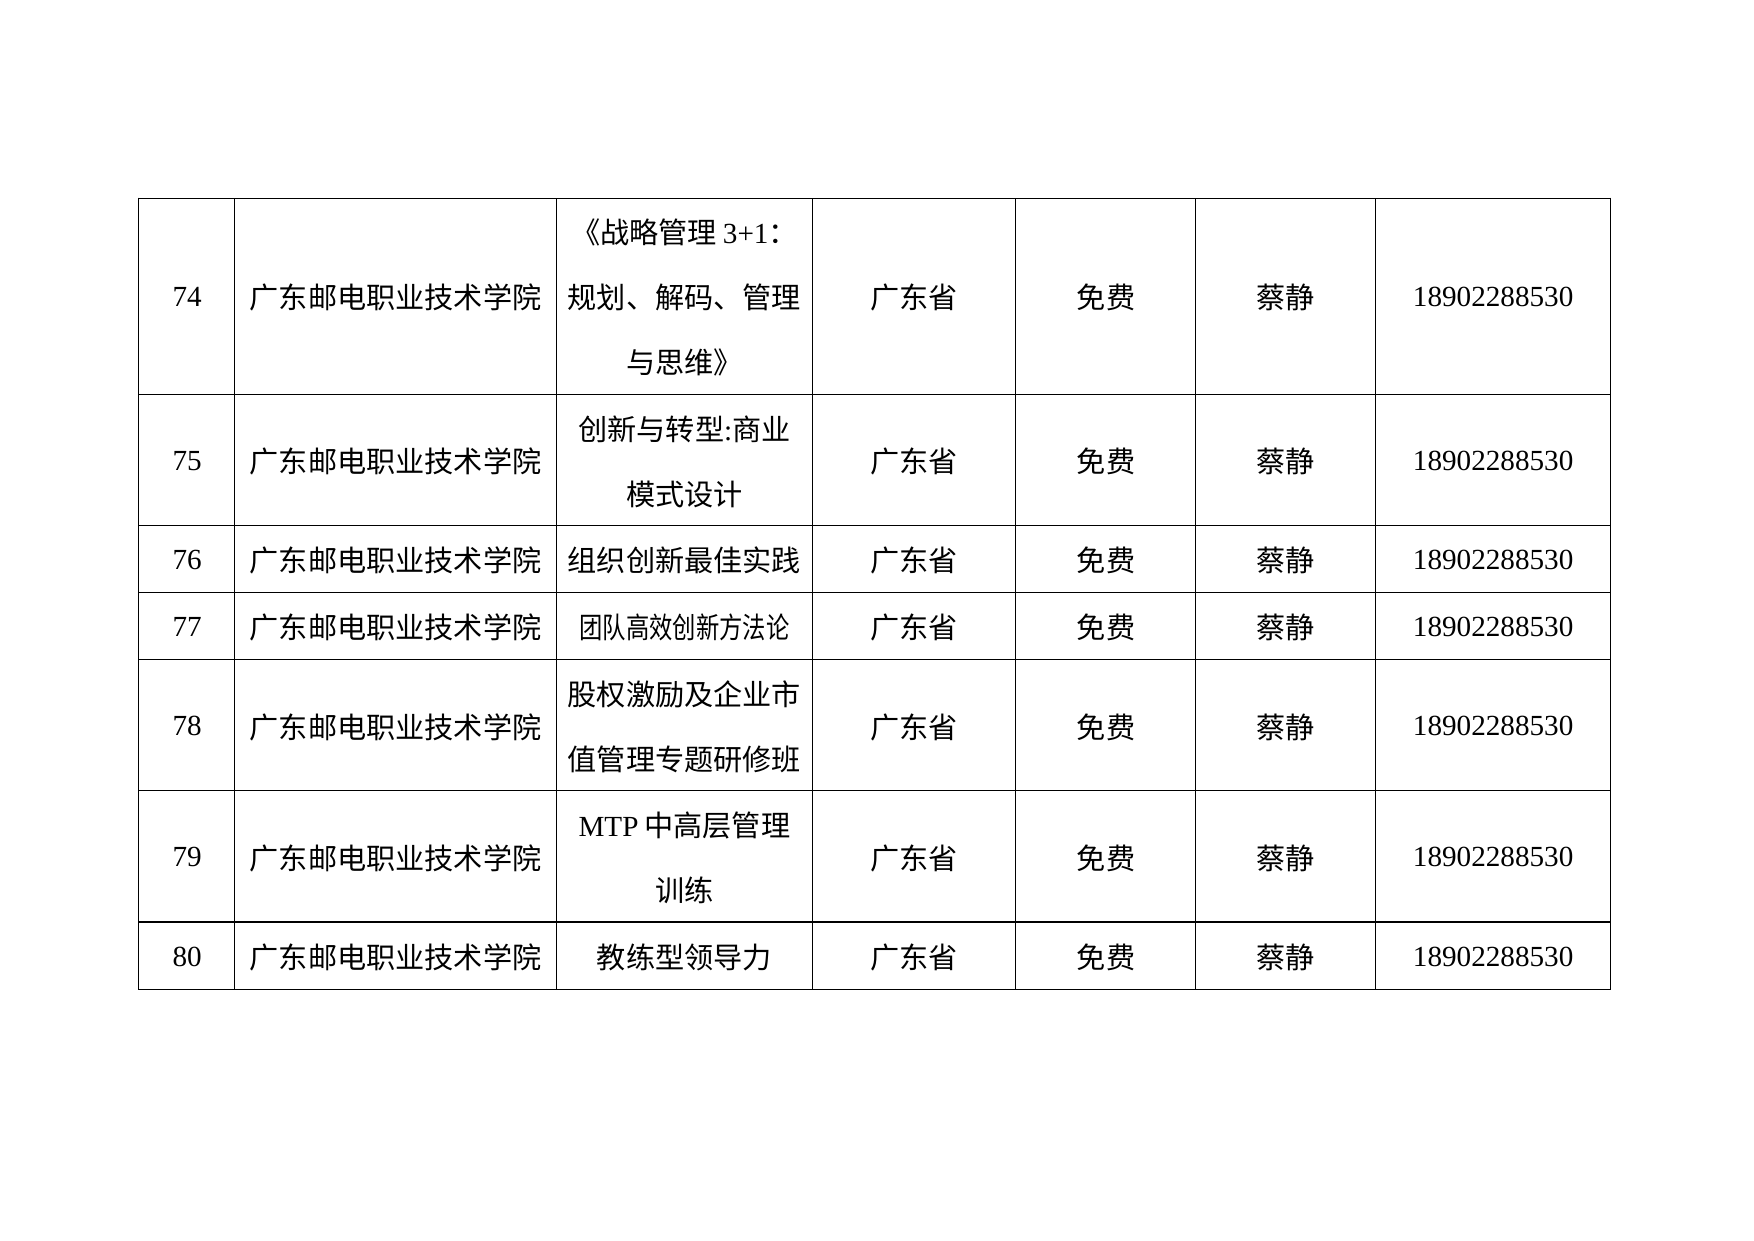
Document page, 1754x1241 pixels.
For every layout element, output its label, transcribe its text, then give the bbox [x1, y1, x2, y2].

table_cell 79 [139, 791, 234, 921]
table_cell 免费 [1016, 395, 1195, 525]
table_cell 广东省 [813, 395, 1015, 525]
table_cell 蔡静 [1196, 593, 1375, 659]
table_cell 18902288530 [1376, 923, 1610, 989]
table_cell 18902288530 [1376, 593, 1610, 659]
table_cell 免费 [1016, 923, 1195, 989]
table_cell 74 [139, 199, 234, 394]
table_cell 免费 [1016, 593, 1195, 659]
table_cell 广东省 [813, 526, 1015, 592]
table_cell 蔡静 [1196, 199, 1375, 394]
table_cell 广东邮电职业技术学院 [235, 660, 556, 790]
table_cell 免费 [1016, 199, 1195, 394]
table_cell 广东省 [813, 593, 1015, 659]
table_cell 组织创新最佳实践 [557, 526, 812, 592]
table_cell 免费 [1016, 660, 1195, 790]
table_cell 蔡静 [1196, 923, 1375, 989]
table_cell 股权激励及企业市值管理专题研修班 [557, 660, 812, 790]
table_cell 广东邮电职业技术学院 [235, 593, 556, 659]
table_cell 免费 [1016, 526, 1195, 592]
table_cell 教练型领导力 [557, 923, 812, 989]
table_cell 创新与转型:商业模式设计 [557, 395, 812, 525]
table_cell 76 [139, 526, 234, 592]
table_cell 广东省 [813, 791, 1015, 921]
table_cell 免费 [1016, 791, 1195, 921]
table_cell 蔡静 [1196, 791, 1375, 921]
table_cell 蔡静 [1196, 526, 1375, 592]
table_cell 78 [139, 660, 234, 790]
table_cell 《战略管理3+1：规划、解码、管理与思维》 [557, 199, 812, 394]
table_cell 18902288530 [1376, 660, 1610, 790]
table_cell 广东省 [813, 199, 1015, 394]
table_cell MTP中高层管理训练 [557, 791, 812, 921]
table_cell 蔡静 [1196, 660, 1375, 790]
table_cell 77 [139, 593, 234, 659]
table_cell 广东邮电职业技术学院 [235, 791, 556, 921]
table_cell 广东邮电职业技术学院 [235, 395, 556, 525]
table_cell 18902288530 [1376, 199, 1610, 394]
table_cell 18902288530 [1376, 791, 1610, 921]
table_cell 广东省 [813, 923, 1015, 989]
table_cell 18902288530 [1376, 526, 1610, 592]
table_cell 广东省 [813, 660, 1015, 790]
table_cell 75 [139, 395, 234, 525]
table_cell 18902288530 [1376, 395, 1610, 525]
table_cell 广东邮电职业技术学院 [235, 526, 556, 592]
table_cell 蔡静 [1196, 395, 1375, 525]
table_cell 广东邮电职业技术学院 [235, 199, 556, 394]
table_cell 团队高效创新方法论 [557, 593, 812, 659]
table_cell 广东邮电职业技术学院 [235, 923, 556, 989]
table_cell 80 [139, 923, 234, 989]
